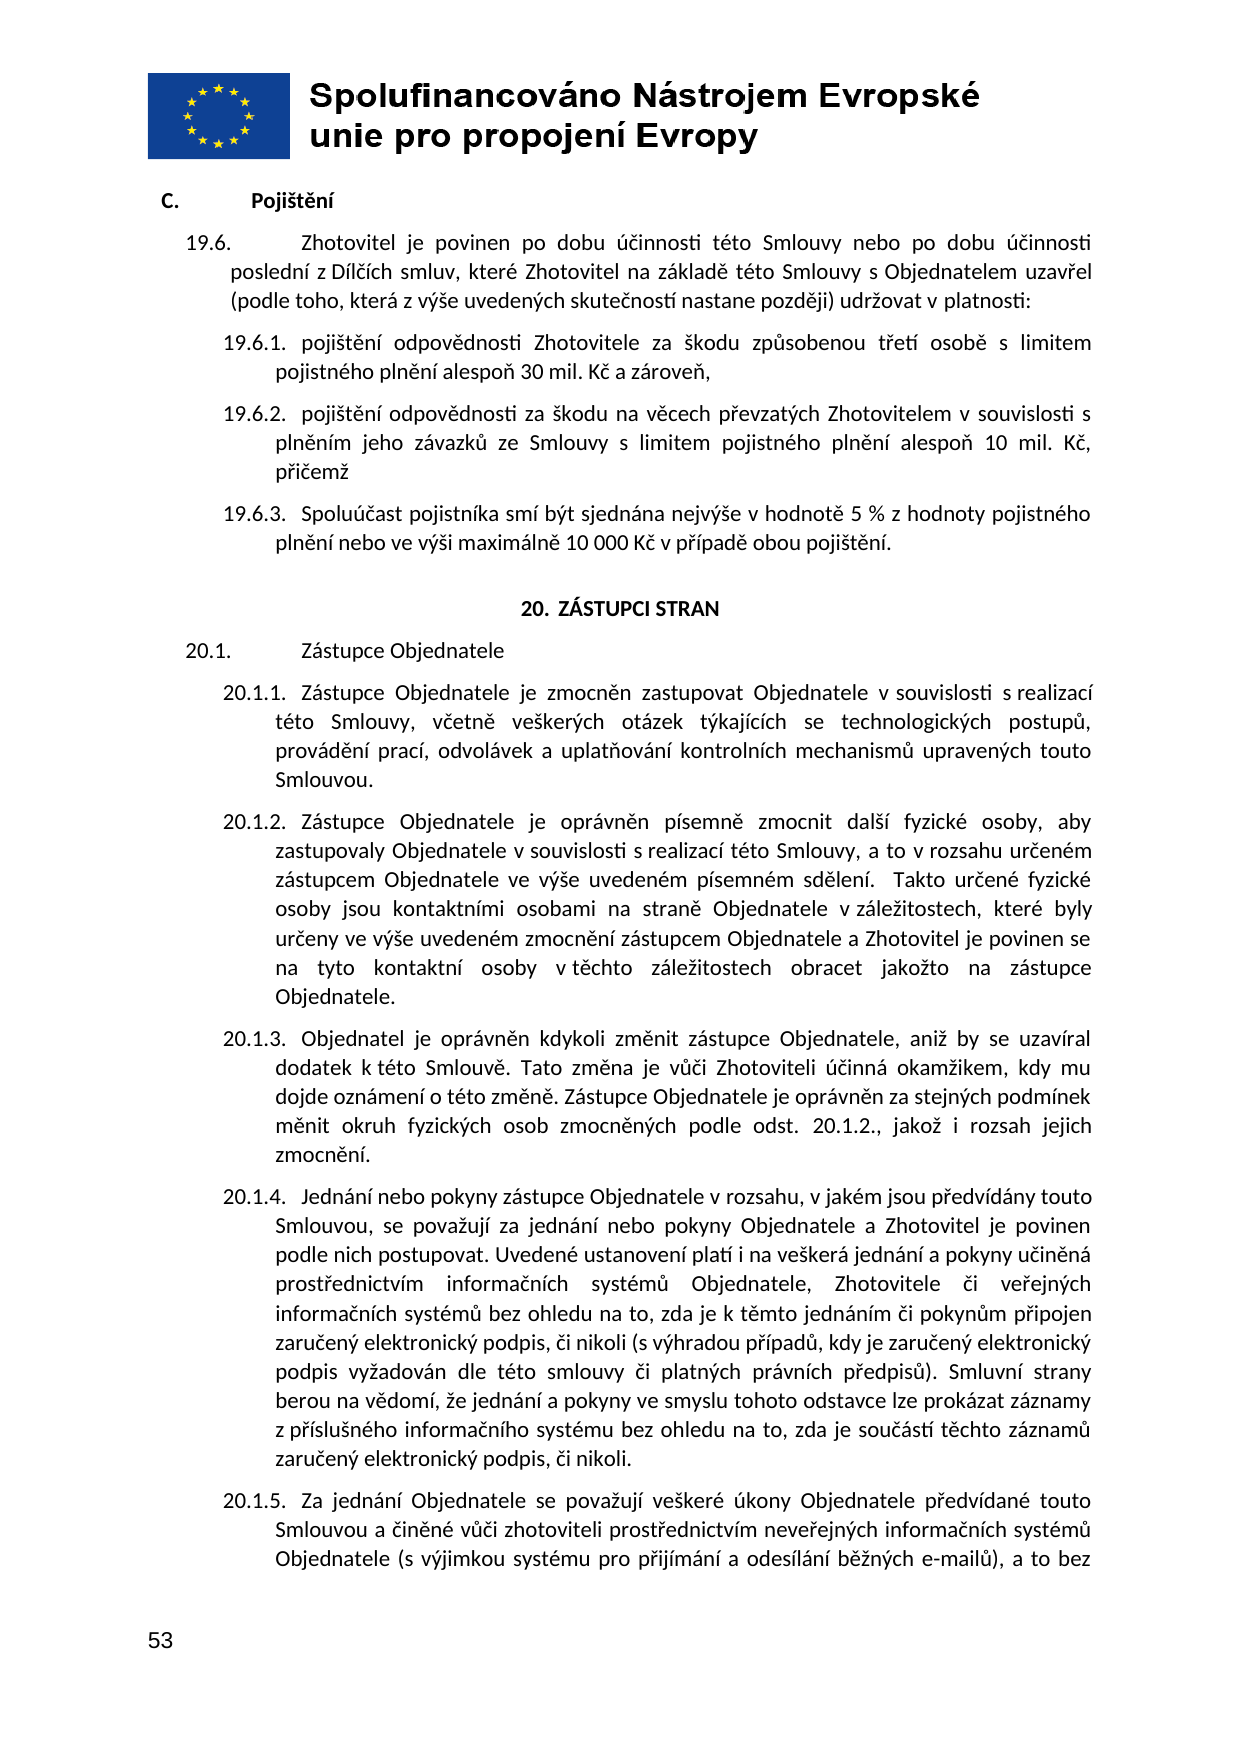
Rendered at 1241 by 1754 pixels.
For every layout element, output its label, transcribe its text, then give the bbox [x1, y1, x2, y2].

list Objednatel je oprávněn kdykoli změnit zástupce Objednatele, aniž by se uzavíral dodatek k této Smlouvě. Tato změna je vůči Zhotoviteli účinná okamžikem, kdy mu dojde oznámení o této změně. Zástupce Objednatele je oprávněn za stejných podmínek měnit okruh fyzických osob zmocněných podle odst. 20.1.2., jakož i rozsah jejich zmocnění. [223, 1023, 1093, 1168]
list Zástupce Objednatele je zmocněn zastupovat Objednatele v souvislosti s realizací této Smlouvy, včetně veškerých otázek týkajících se technologických postupů, provádění prací, odvolávek a uplatňování kontrolních mechanismů upravených touto Smlouvou. [223, 677, 1093, 793]
list Spoluúčast pojistníka smí být sjednána nejvýše v hodnotě 5 % z hodnoty pojistného plnění nebo ve výši maximálně 10 000 Kč v případě obou pojištění. [223, 498, 1093, 556]
list pojištění odpovědnosti Zhotovitele za škodu způsobenou třetí osobě s limitem pojistného plnění alespoň 30 mil. Kč a zároveň, [223, 327, 1093, 385]
picture [147, 73, 991, 160]
subtitle Pojištění [161, 186, 1093, 214]
list Zhotovitel je povinen po dobu účinnosti této Smlouvy nebo po dobu účinnosti poslední z Dílčích smluv, které Zhotovitel na základě této Smlouvy s Objednatelem uzavřel (podle toho, která z výše uvedených skutečností nastane později) udržovat v platnosti: [185, 227, 1093, 314]
list Zástupce Objednatele [185, 635, 1093, 664]
list pojištění odpovědnosti za škodu na věcech převzatých Zhotovitelem v souvislosti s plněním jeho závazků ze Smlouvy s limitem pojistného plnění alespoň 10 mil. Kč, přičemž [223, 398, 1093, 485]
list Zástupce Objednatele je oprávněn písemně zmocnit další fyzické osoby, aby zastupovaly Objednatele v souvislosti s realizací této Smlouvy, a to v rozsahu určeném zástupcem Objednatele ve výše uvedeném písemném sdělení. Takto určené fyzické osoby jsou kontaktními osobami na straně Objednatele v záležitostech, které byly určeny ve výše uvedeném zmocnění zástupcem Objednatele a Zhotovitel je povinen se na tyto kontaktní osoby v těchto záležitostech obracet jakožto na zástupce Objednatele. [223, 806, 1093, 1010]
list Zástupci stran [148, 593, 1093, 623]
list Jednání nebo pokyny zástupce Objednatele v rozsahu, v jakém jsou předvídány touto Smlouvou, se považují za jednání nebo pokyny Objednatele a Zhotovitel je povinen podle nich postupovat. Uvedené ustanovení platí i na veškerá jednání a pokyny učiněná prostřednictvím informačních systémů Objednatele, Zhotovitele či veřejných informačních systémů bez ohledu na to, zda je k těmto jednáním či pokynům připojen zaručený elektronický podpis, či nikoli (s výhradou případů, kdy je zaručený elektronický podpis vyžadován dle této smlouvy či platných právních předpisů). Smluvní strany berou na vědomí, že jednání a pokyny ve smyslu tohoto odstavce lze prokázat záznamy z příslušného informačního systému bez ohledu na to, zda je součástí těchto záznamů zaručený elektronický podpis, či nikoli. [223, 1181, 1093, 1473]
